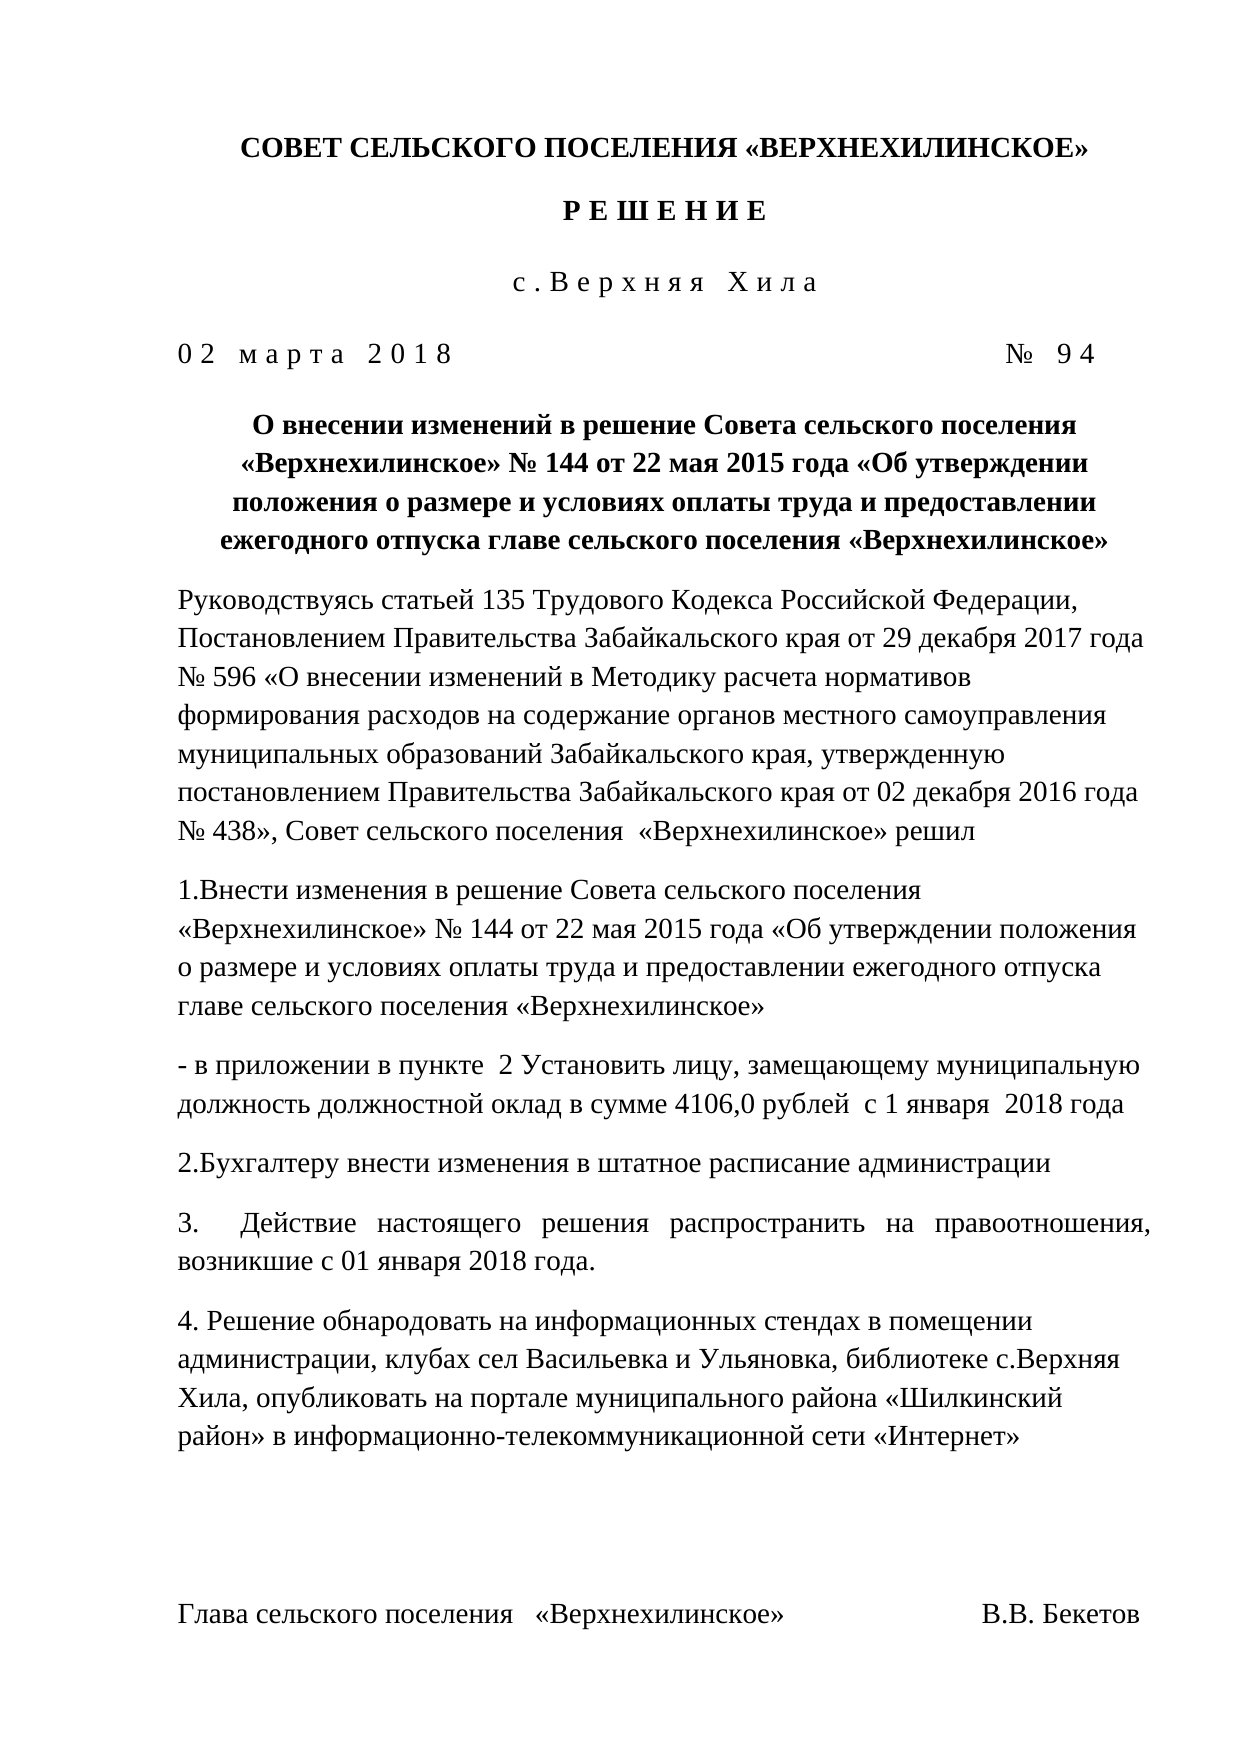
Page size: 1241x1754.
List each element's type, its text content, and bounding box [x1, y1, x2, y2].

text 1.Внести изменения в решение Совета сельского поселения «Верхнехилинское» № 144 от 22 мая 2015 года «Об утверждении положения о размере и условиях оплаты труда и предоставлении ежегодного отпуска главе сельского поселения «Верхнехилинское» [177, 872, 1152, 1022]
text 02 марта 2018 № 94 [177, 336, 1152, 369]
subtitle совет сельского поселения «Верхнехилинское» [177, 131, 1152, 164]
text 4. Решение обнародовать на информационных стендах в помещении администрации, клубах сел Васильевка и Ульяновка, библиотеке с.Верхняя Хила, опубликовать на портале муниципального района «Шилкинский район» в информационно-телекоммуникационной сети «Интернет» [177, 1303, 1152, 1452]
text Глава сельского поселения «Верхнехилинское» В.В. Бекетов [177, 1596, 1152, 1630]
text 2.Бухгалтеру внести изменения в штатное расписание администрации [177, 1145, 1152, 1179]
text - в приложении в пункте 2 Установить лицу, замещающему муниципальную должность должностной оклад в сумме 4106,0 рублей с 1 января 2018 года [177, 1047, 1152, 1119]
text О внесении изменений в решение Совета сельского поселения «Верхнехилинское» № 144 от 22 мая 2015 года «Об утверждении положения о размере и условиях оплаты труда и предоставлении ежегодного отпуска главе сельского поселения «Верхнехилинское» [177, 407, 1152, 556]
text Руководствуясь статьей 135 Трудового Кодекса Российской Федерации, Постановлением Правительства Забайкальского края от 29 декабря 2017 года № 596 «О внесении изменений в Методику расчета нормативов формирования расходов на содержание органов местного самоуправления муниципальных образований Забайкальского края, утвержденную постановлением Правительства Забайкальского края от 02 декабря 2016 года № 438», Совет сельского поселения «Верхнехилинское» решил [177, 582, 1152, 847]
text РЕШЕНИЕ [177, 193, 1152, 227]
text с.Верхняя Хила [177, 264, 1152, 298]
text 3. Действие настоящего решения распространить на правоотношения, возникшие с 01 января 2018 года. [177, 1205, 1152, 1277]
